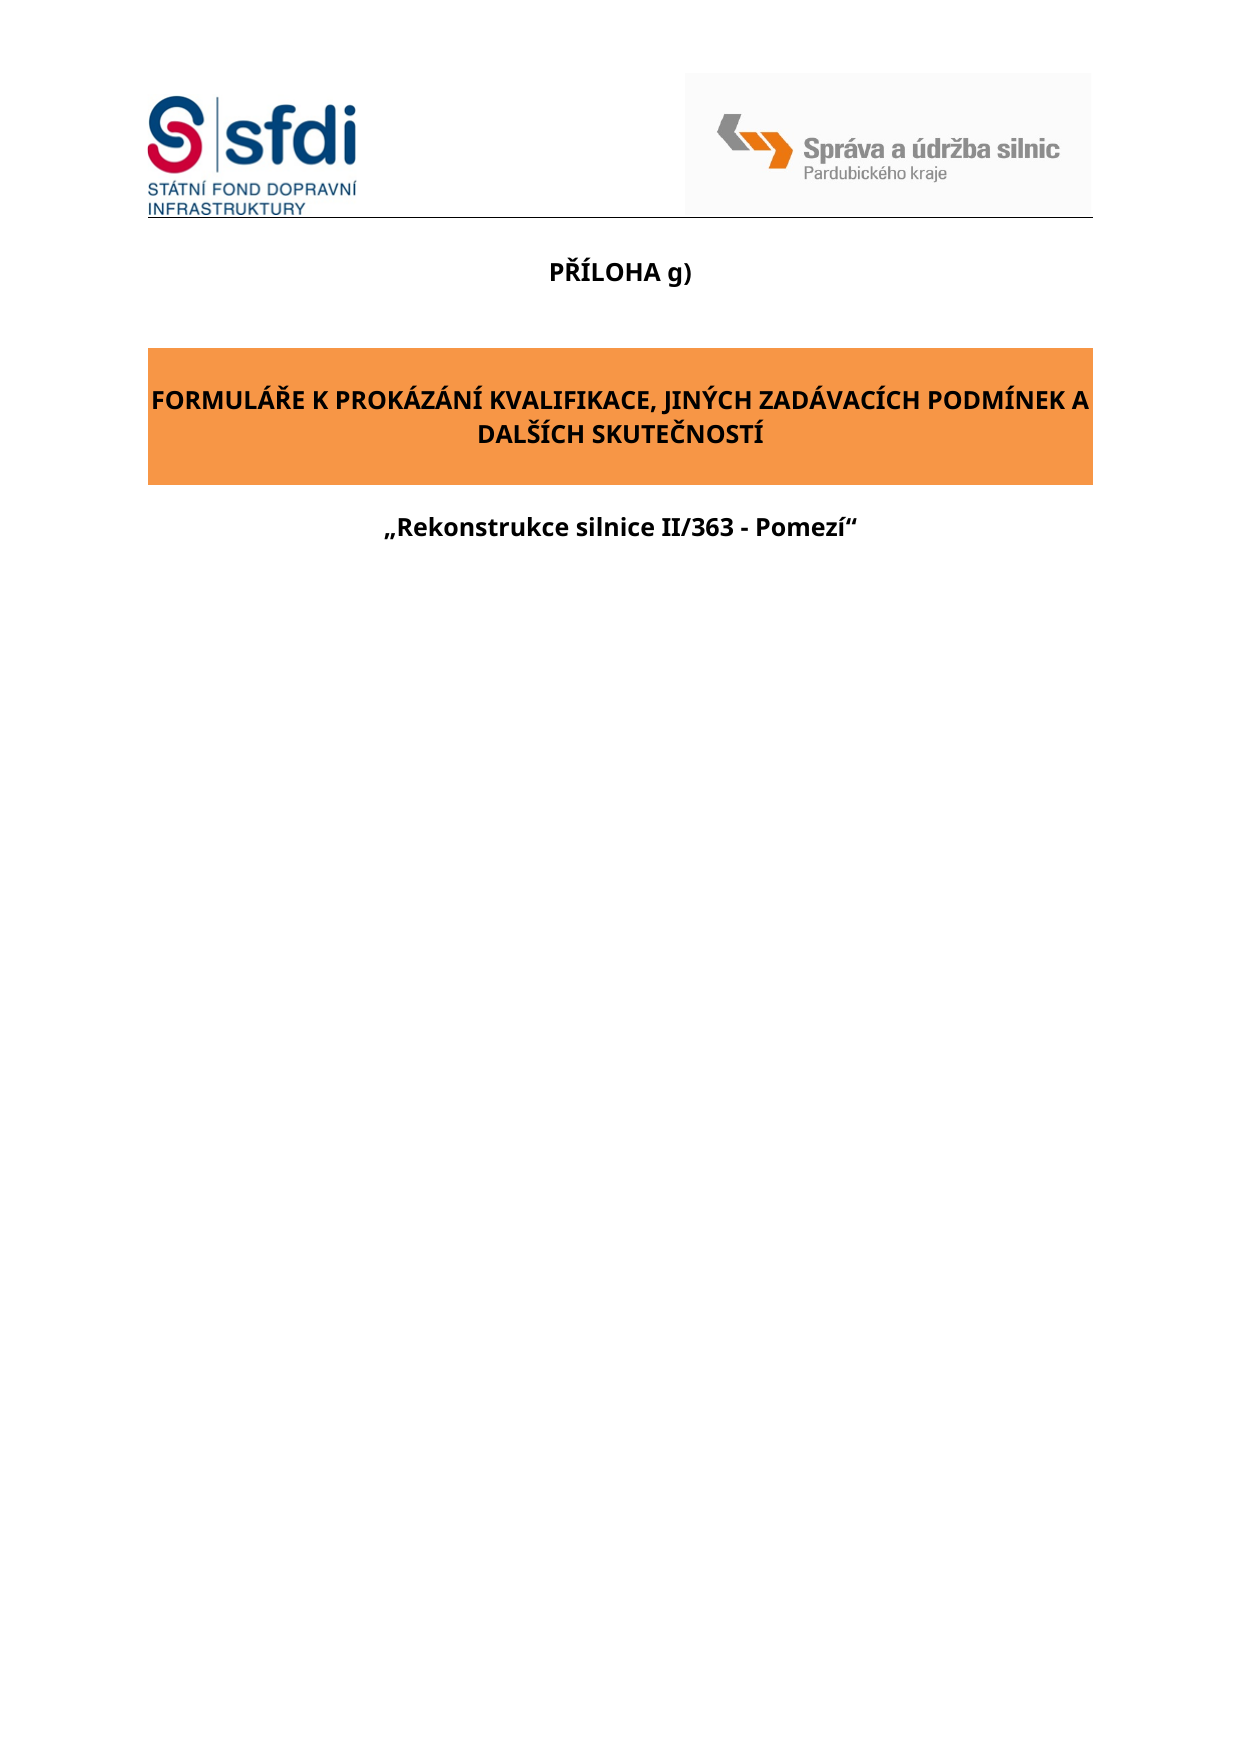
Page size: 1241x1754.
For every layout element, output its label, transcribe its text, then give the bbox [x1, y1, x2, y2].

text „Rekonstrukce silnice II/363 - Pomezí“ [148, 510, 1093, 544]
text formuláře k prokázání kvalifikace, jiných zadávacích podmínek a dalších SKUTEČNOSTÍ [148, 382, 1093, 451]
picture [685, 73, 1092, 215]
picture [147, 94, 357, 215]
text PŘÍLOHA g) [148, 254, 1093, 289]
